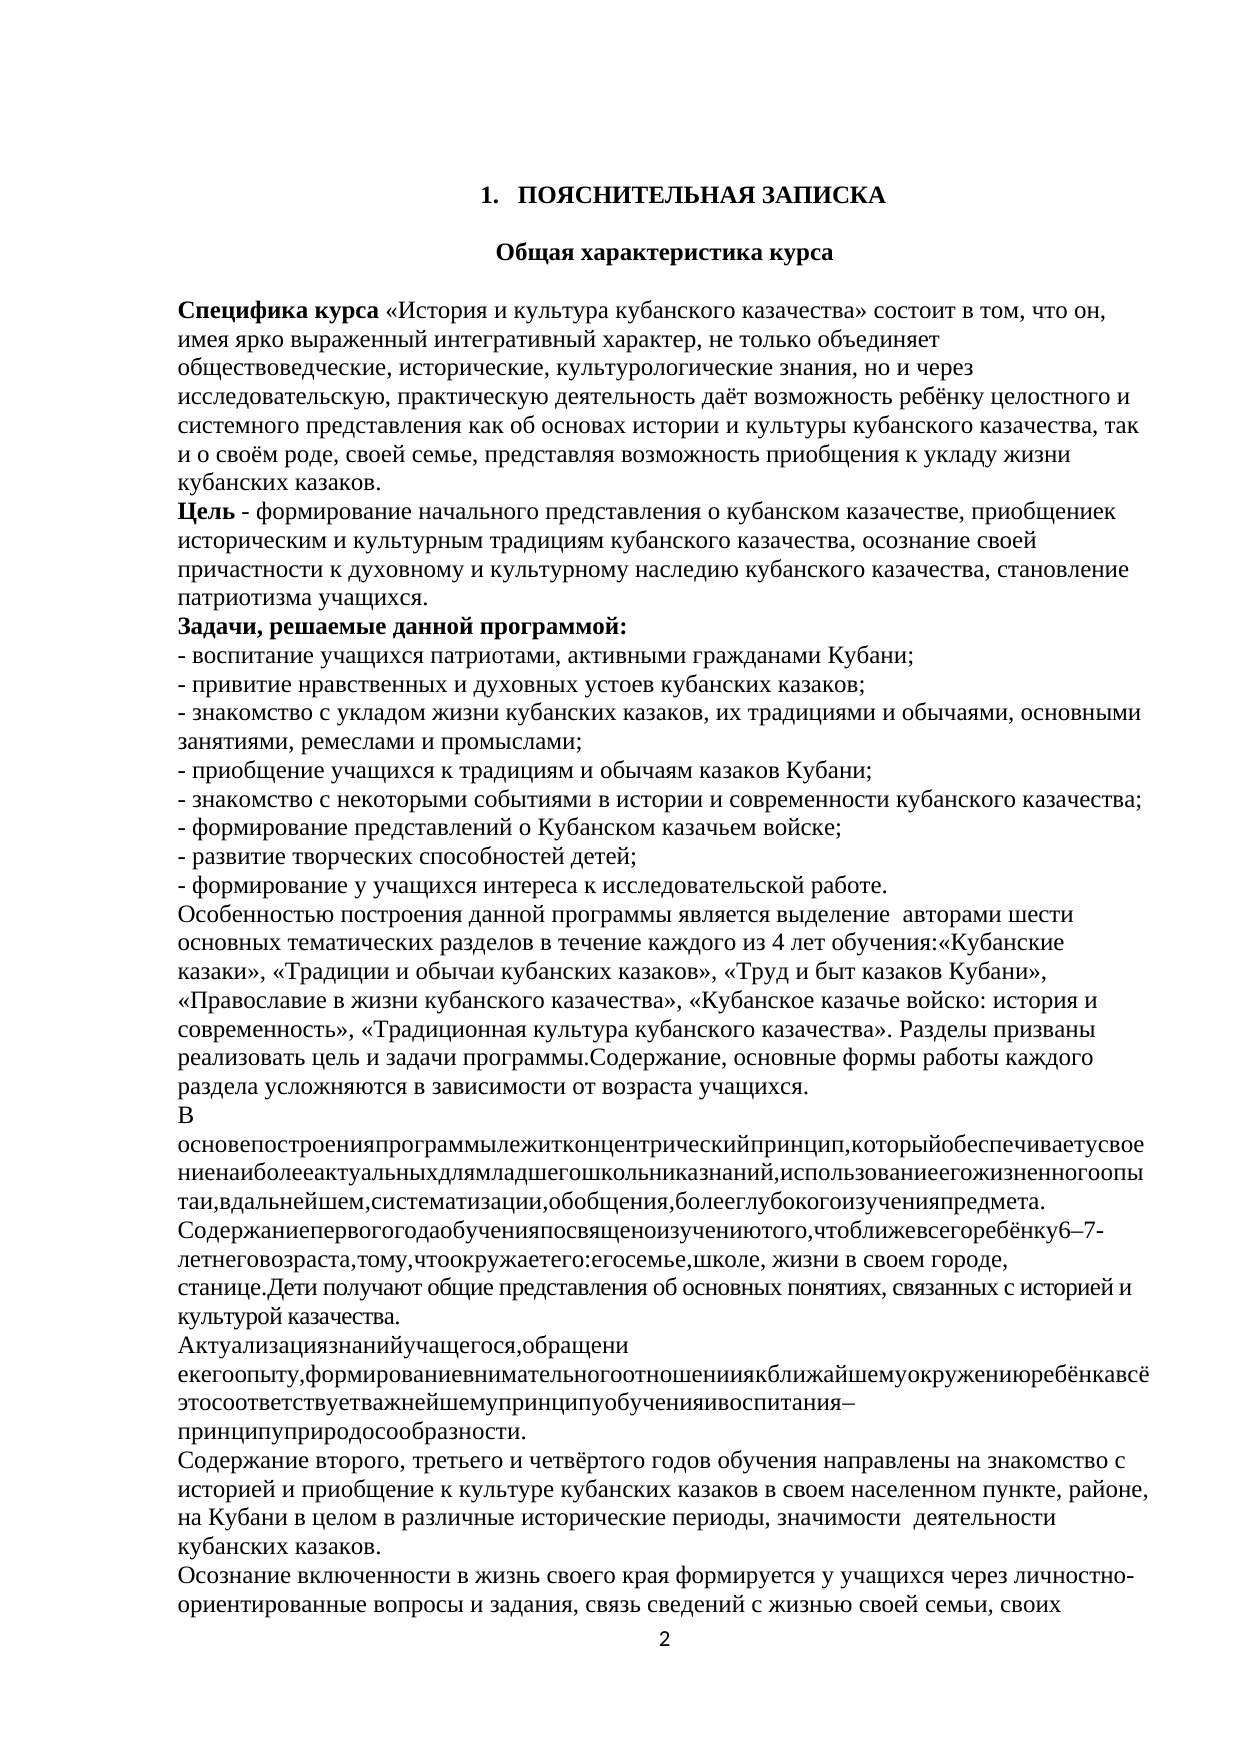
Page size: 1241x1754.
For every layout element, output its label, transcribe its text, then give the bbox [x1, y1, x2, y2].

text - знакомство с укладом жизни кубанских казаков, их традициями и обычаями, основными занятиями, ремеслами и промыслами; [177, 697, 1152, 755]
text - приобщение учащихся к традициям и обычаям казаков Кубани; [177, 755, 1152, 784]
text - воспитание учащихся патриотами, активными гражданами Кубани; [177, 640, 1152, 669]
text Восновепостроенияпрограммылежитконцентрическийпринцип,которыйобеспечиваетусвоениенаиболееактуальныхдлямладшегошкольниказнаний,использованиеегожизненногоопытаи,вдальнейшем,систематизации,обобщения,болееглубокогоизученияпредмета. [177, 1100, 1152, 1215]
text - привитие нравственных и духовных устоев кубанских казаков; [177, 669, 1152, 697]
text Задачи, решаемые данной программой: [177, 611, 1152, 640]
text Общая характеристика курса [177, 237, 1152, 266]
text Содержаниепервогогодаобученияпосвященоизучениютого,чтоближевсегоребёнку6–7-летнеговозраста,тому,чтоокружаетего:егосемье,школе, жизни в своем городе, станице.Дети получают общие представления об основных понятиях, связанных с историей и культурой казачества. Актуализациязнанийучащегося,обращениекегоопыту,формированиевнимательногоотношенииякближайшемуокружениюребёнкавсёэтосоответствуетважнейшемупринципуобученияивоспитания–принципуприродосообразности. [177, 1215, 1152, 1445]
text - знакомство с некоторыми событиями в истории и современности кубанского казачества; [177, 784, 1152, 812]
text - формирование у учащихся интереса к исследовательской работе. [177, 870, 1152, 899]
text Содержание второго, третьего и четвёртого годов обучения направлены на знакомство с историей и приобщение к культуре кубанских казаков в своем населенном пункте, районе, на Кубани в целом в различные исторические периоды, значимости деятельности кубанских казаков. [177, 1445, 1152, 1560]
text - развитие творческих способностей детей; [177, 841, 1152, 870]
text Цель - формирование начального представления о кубанском казачестве, приобщениек историческим и культурным традициям кубанского казачества, осознание своей причастности к духовному и культурному наследию кубанского казачества, становление патриотизма учащихся. [177, 496, 1152, 611]
text Особенностью построения данной программы является выделение авторами шести основных тематических разделов в течение каждого из 4 лет обучения:«Кубанские казаки», «Традиции и обычаи кубанских казаков», «Труд и быт казаков Кубани», «Православие в жизни кубанского казачества», «Кубанское казачье войско: история и современность», «Традиционная культура кубанского казачества». Разделы призваны реализовать цель и задачи программы.Содержание, основные формы работы каждого раздела усложняются в зависимости от возраста учащихся. [177, 899, 1152, 1100]
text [177, 1560, 1152, 1617]
list ПОЯСНИТЕЛЬНАЯ ЗАПИСКА [215, 180, 1152, 209]
text - формирование представлений о Кубанском казачьем войске; [177, 812, 1152, 841]
text Специфика курса «История и культура кубанского казачества» состоит в том, что он, имея ярко выраженный интегративный характер, не только объединяет обществоведческие, исторические, культурологические знания, но и через исследовательскую, практическую деятельность даёт возможность ребёнку целостного и системного представления как об основах истории и культуры кубанского казачества, так и о своём роде, своей семье, представляя возможность приобщения к укладу жизни кубанских казаков. [177, 295, 1152, 496]
